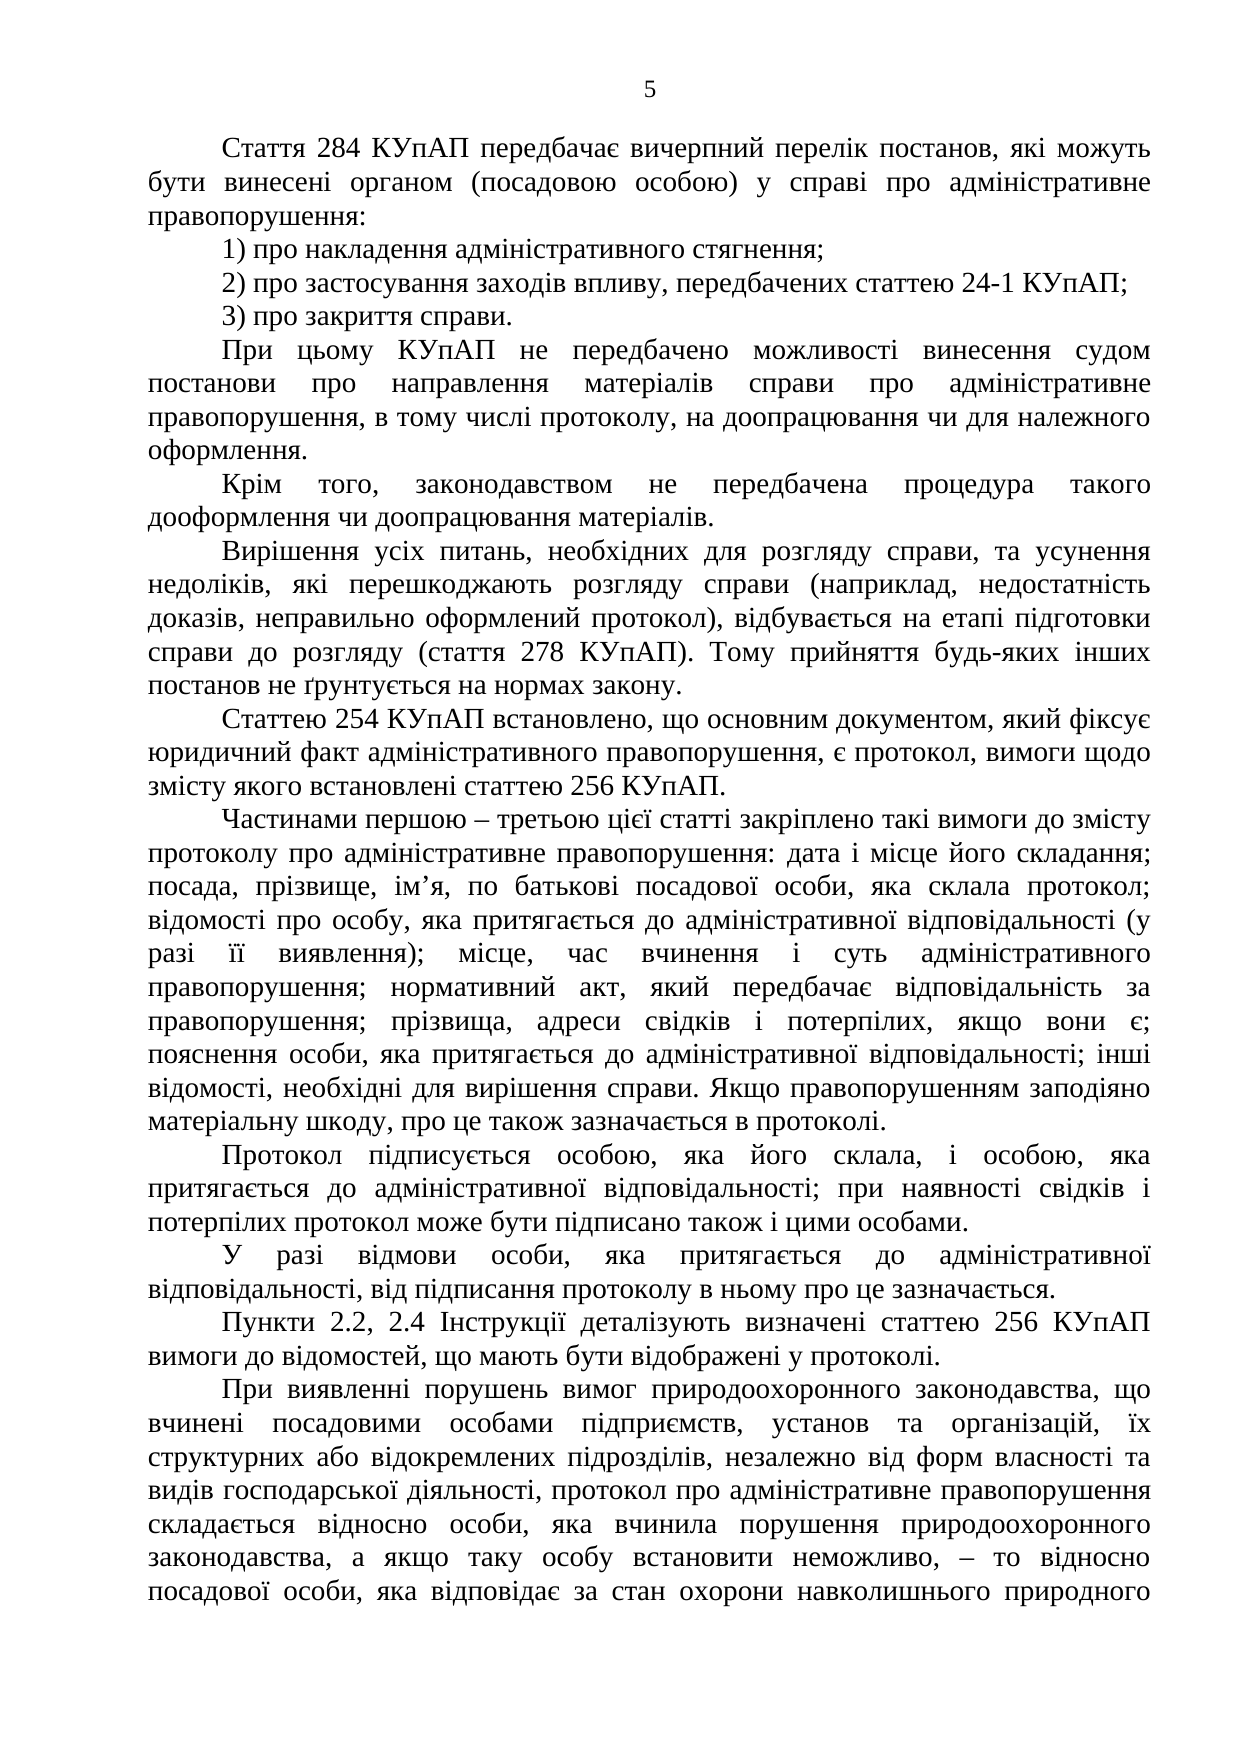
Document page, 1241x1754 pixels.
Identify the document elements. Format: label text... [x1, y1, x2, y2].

text 2) про застосування заходів впливу, передбачених статтею 24-1 КУпАП; [148, 265, 1152, 298]
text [148, 1372, 1152, 1606]
text 1) про накладення адміністративного стягнення; [148, 231, 1152, 265]
text Крім того, законодавством не передбачена процедура такого дооформлення чи доопрацювання матеріалів. [148, 466, 1152, 533]
text У разі відмови особи, яка притягається до адміністративної відповідальності, від підписання протоколу в ньому про це зазначається. [148, 1237, 1152, 1304]
text Статтею 254 КУпАП встановлено, що основним документом, який фіксує юридичний факт адміністративного правопорушення, є протокол, вимоги щодо змісту якого встановлені статтею 256 КУпАП. [148, 701, 1152, 801]
text Пункти 2.2, 2.4 Інструкції деталізують визначені статтею 256 КУпАП вимоги до відомостей, що мають бути відображені у протоколі. [148, 1304, 1152, 1372]
text Стаття 284 КУпАП передбачає вичерпний перелік постанов, які можуть бути винесені органом (посадовою особою) у справі про адміністративне правопорушення: [148, 131, 1152, 231]
text Вирішення усіх питань, необхідних для розгляду справи, та усунення недоліків, які перешкоджають розгляду справи (наприклад, недостатність доказів, неправильно оформлений протокол), відбувається на етапі підготовки справи до розгляду (стаття 278 КУпАП). Тому прийняття будь-яких інших постанов не ґрунтується на нормах закону. [148, 533, 1152, 701]
text Частинами першою – третьою цієї статті закріплено такі вимоги до змісту протоколу про адміністративне правопорушення: дата і місце його складання; посада, прізвище, ім’я, по батькові посадової особи, яка склала протокол; відомості про особу, яка притягається до адміністративної відповідальності (у разі її виявлення); місце, час вчинення і суть адміністративного правопорушення; нормативний акт, який передбачає відповідальність за правопорушення; прізвища, адреси свідків і потерпілих, якщо вони є; пояснення особи, яка притягається до адміністративної відповідальності; інші відомості, необхідні для вирішення справи. Якщо правопорушенням заподіяно матеріальну шкоду, про це також зазначається в протоколі. [148, 801, 1152, 1137]
text При цьому КУпАП не передбачено можливості винесення судом постанови про направлення матеріалів справи про адміністративне правопорушення, в тому числі протоколу, на доопрацювання чи для належного оформлення. [148, 332, 1152, 466]
text Протокол підписується особою, яка його склала, і особою, яка притягається до адміністративної відповідальності; при наявності свідків і потерпілих протокол може бути підписано також і цими особами. [148, 1137, 1152, 1237]
text 3) про закриття справи. [148, 298, 1152, 332]
